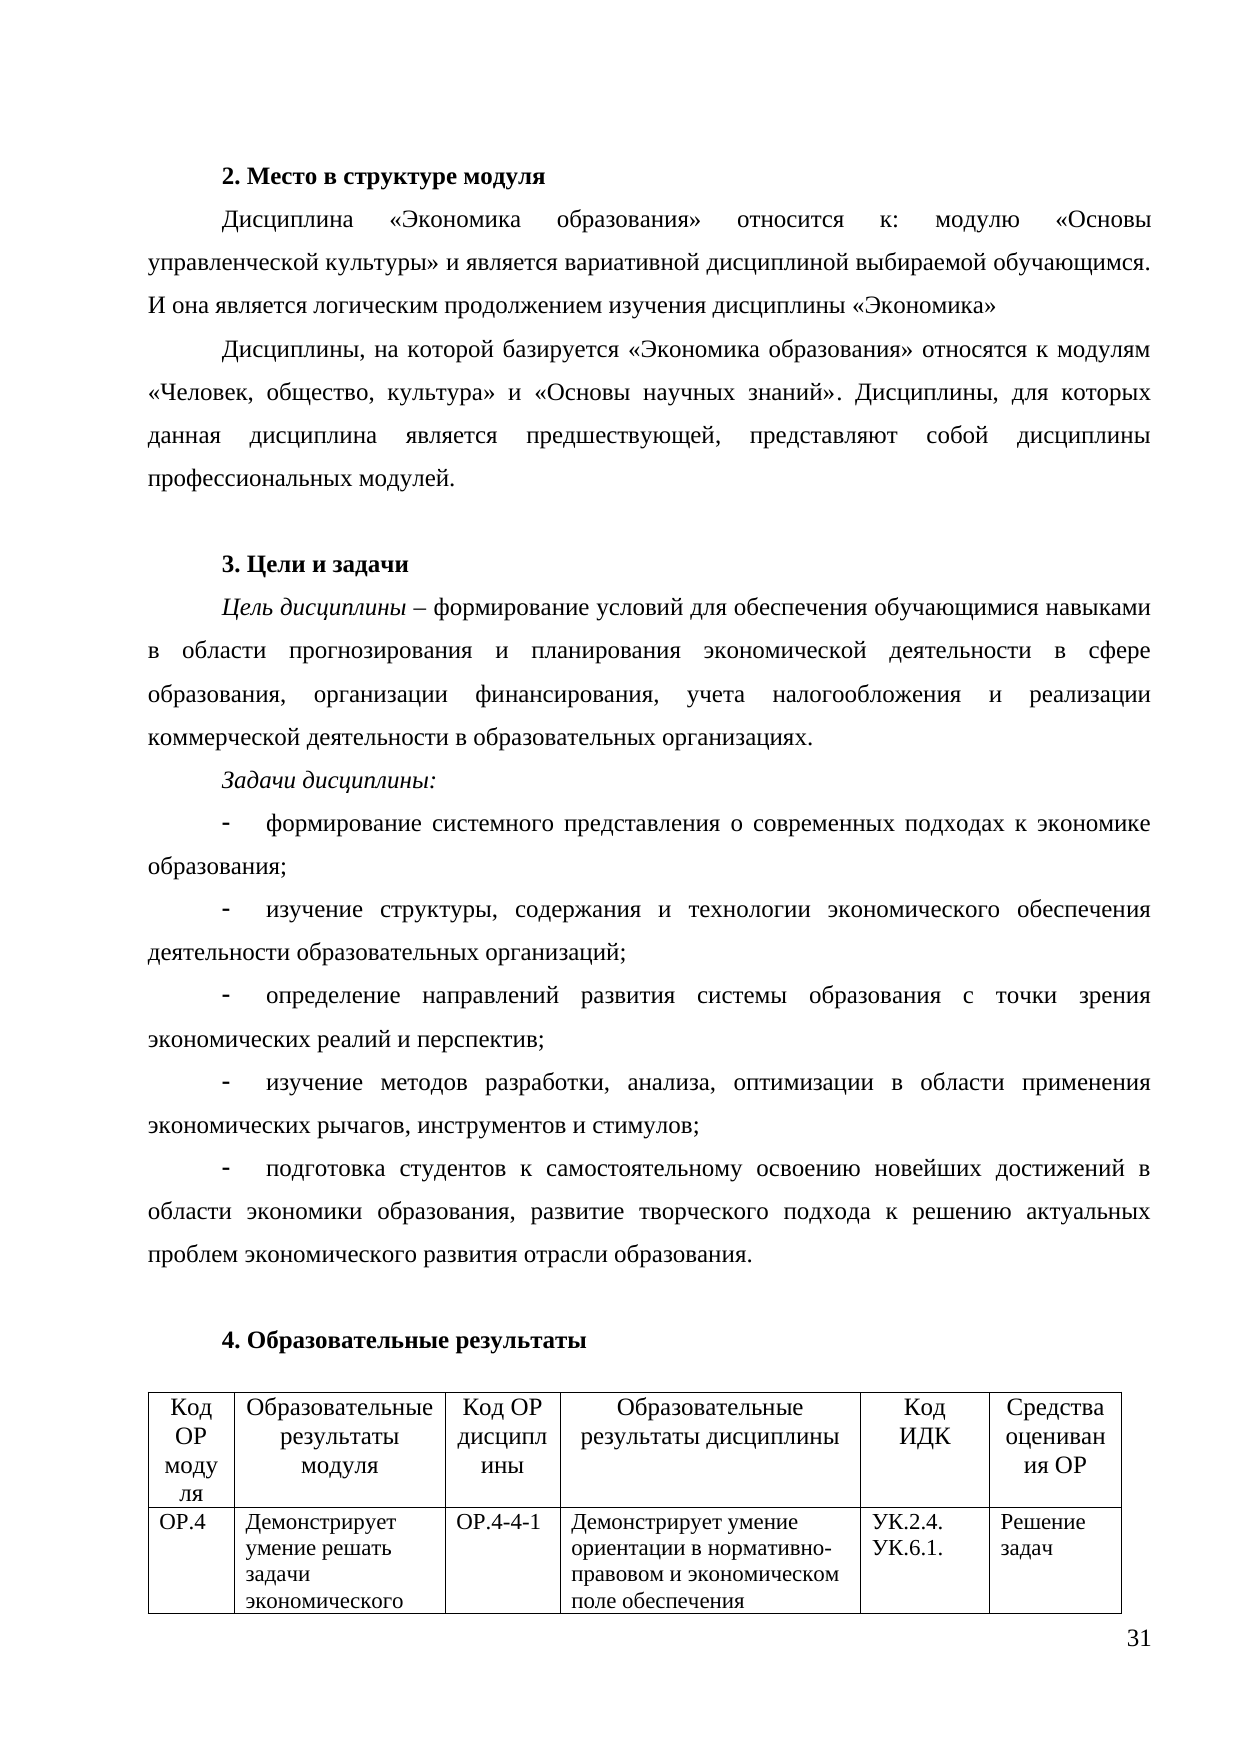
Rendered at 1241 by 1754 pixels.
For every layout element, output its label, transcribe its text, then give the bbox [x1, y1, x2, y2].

list изучение методов разработки, анализа, оптимизации в области применения экономических рычагов, инструментов и стимулов; [148, 1067, 1152, 1139]
text 4. Образовательные результаты [148, 1326, 1152, 1354]
table_header Код ОР модуля [149, 1393, 234, 1507]
text Задачи дисциплины: [148, 765, 1152, 794]
text Дисциплина «Экономика образования» относится к: модулю «Основы управленческой культуры» и является вариативной дисциплиной выбираемой обучающимся. И она является логическим продолжением изучения дисциплины «Экономика» [148, 204, 1152, 319]
table_cell Решение задач [990, 1508, 1121, 1613]
list формирование системного представления о современных подходах к экономике образования; [148, 808, 1152, 880]
text 3. Цели и задачи [148, 549, 1152, 578]
table_cell ОР.4-4-1 [446, 1508, 560, 1613]
table_cell ОР.4 [149, 1508, 234, 1613]
list подготовка студентов к самостоятельному освоению новейших достижений в области экономики образования, развитие творческого подхода к решению актуальных проблем экономического развития отрасли образования. [148, 1153, 1152, 1268]
list изучение структуры, содержания и технологии экономического обеспечения деятельности образовательных организаций; [148, 894, 1152, 966]
text 2. Место в структуре модуля [148, 161, 1152, 190]
list определение направлений развития системы образования с точки зрения экономических реалий и перспектив; [148, 981, 1152, 1052]
text Дисциплины, на которой базируется «Экономика образования» относятся к модулям «Человек, общество, культура» и «Основы научных знаний». Дисциплины, для которых данная дисциплина является предшествующей, представляют собой дисциплины профессиональных модулей. [148, 334, 1152, 492]
text Цель дисциплины – формирование условий для обеспечения обучающимися навыками в области прогнозирования и планирования экономической деятельности в сфере образования, организации финансирования, учета налогообложения и реализации коммерческой деятельности в образовательных организациях. [148, 592, 1152, 751]
table_header Код ИДК [861, 1393, 989, 1507]
table_header Средства оценивания ОР [990, 1393, 1121, 1507]
table_header Образовательные результаты дисциплины [561, 1393, 860, 1507]
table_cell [561, 1508, 860, 1613]
table_cell УК.2.4. УК.6.1. [861, 1508, 989, 1613]
table_header Код ОР дисциплины [446, 1393, 560, 1507]
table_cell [235, 1508, 445, 1613]
table_header Образовательные результаты модуля [235, 1393, 445, 1507]
